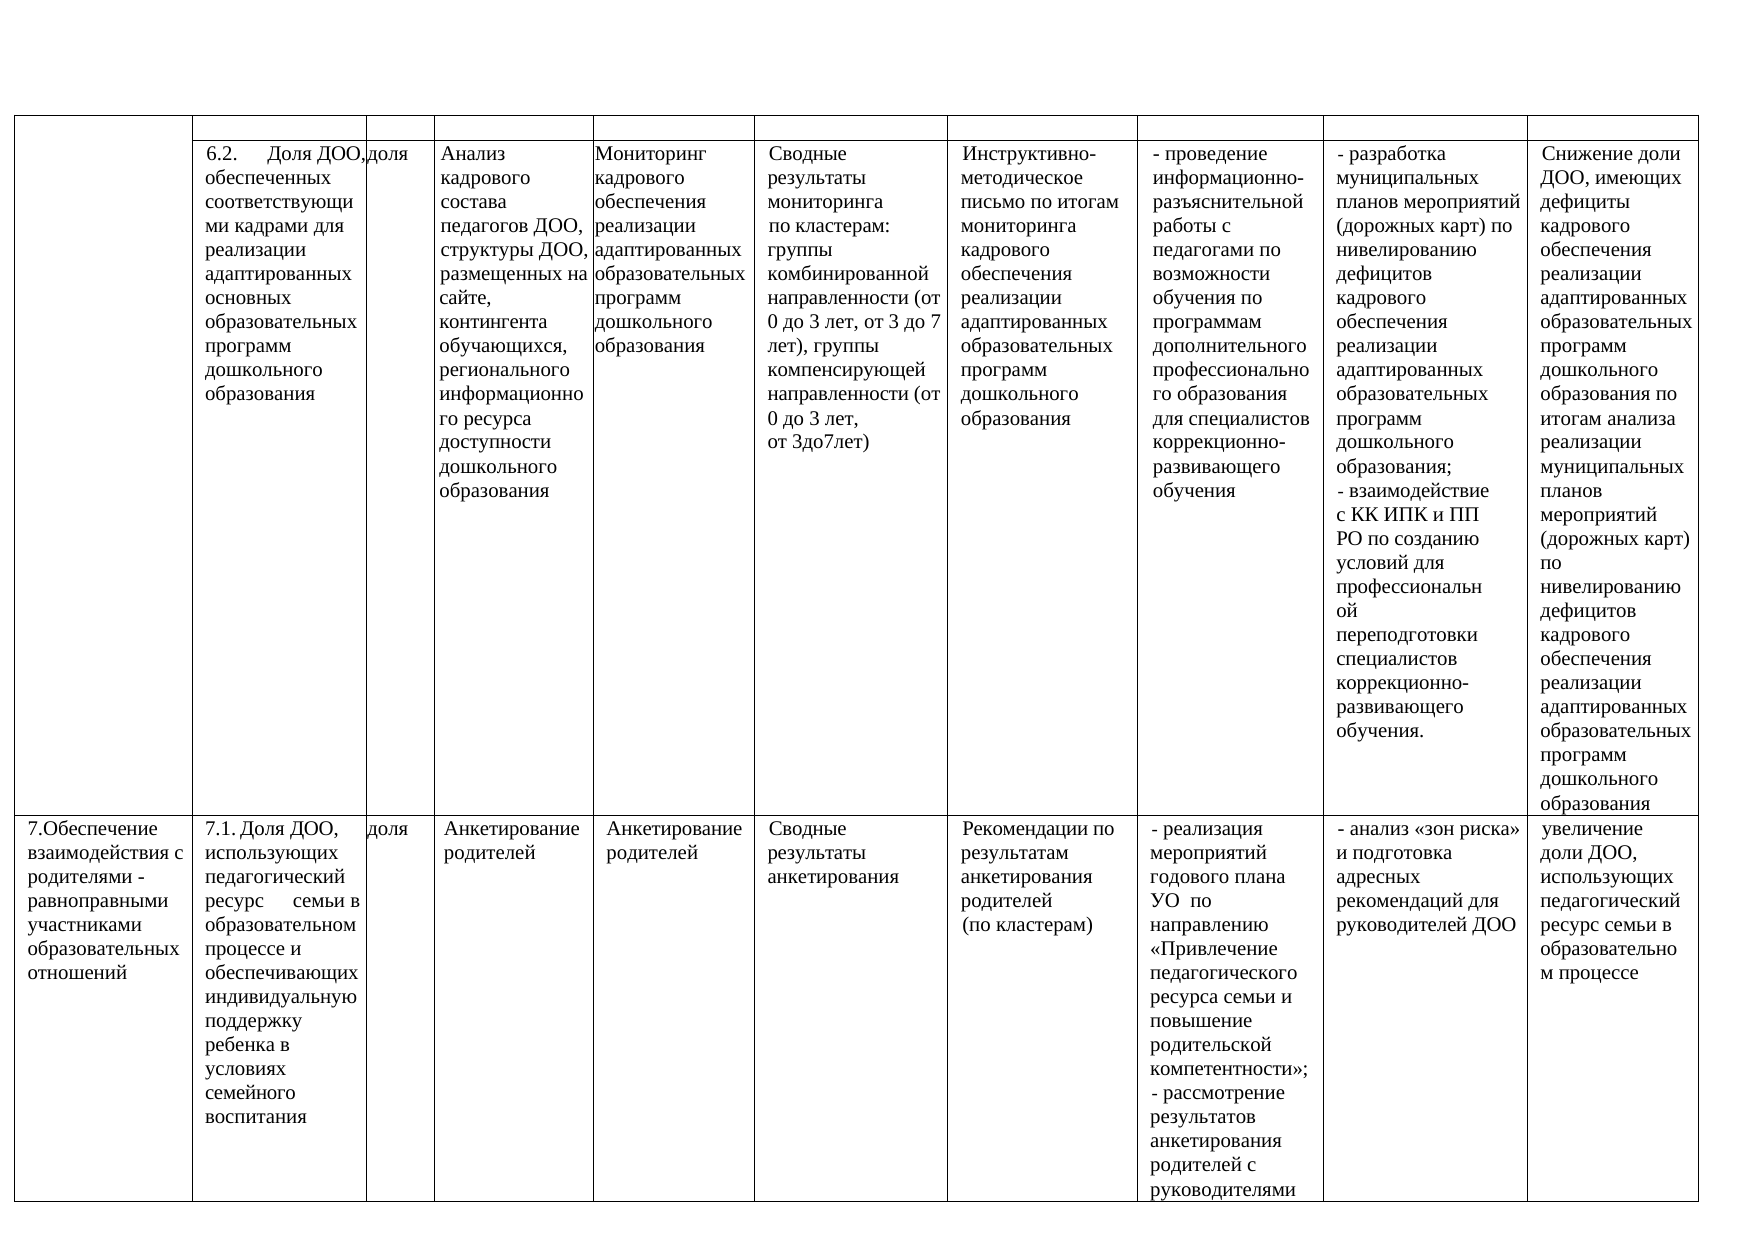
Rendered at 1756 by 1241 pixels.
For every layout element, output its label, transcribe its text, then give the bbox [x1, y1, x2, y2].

table_cell Инструктивно-методическое письмо по итогам мониторинга кадрового обеспечения реализации адаптированных образовательных программ дошкольного образования [948, 141, 1137, 814]
table_header [594, 116, 754, 140]
table_header [1528, 116, 1698, 140]
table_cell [193, 816, 366, 1201]
table_header [1138, 116, 1323, 140]
table_cell Анализ кадрового состава педагогов ДОО, структуры ДОО, размещенных на сайте, контингента обучающихся, регионального информационного ресурса доступности дошкольного образования [435, 141, 593, 814]
table_cell Снижение доли ДОО, имеющих дефициты кадрового обеспечения реализации адаптированных образовательных программ дошкольного образования по итогам анализа реализации муниципальных планов мероприятий (дорожных карт) по нивелированию дефицитов кадрового обеспечения реализации адаптированных образовательных программ дошкольного образования [1528, 141, 1698, 814]
table_header [948, 116, 1137, 140]
table_header [435, 116, 593, 140]
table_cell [1528, 816, 1698, 1201]
table_header [1324, 116, 1527, 140]
table_header [755, 116, 947, 140]
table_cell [948, 816, 1137, 1201]
table_cell разработка муниципальных планов мероприятий (дорожных карт) по нивелированию дефицитов кадрового обеспечения реализации адаптированных образовательных программ дошкольного образования; взаимодействие с КК ИПК и ПП РО по созданию условий для профессиональной переподготовки специалистов коррекционно-развивающего обучения. [1324, 141, 1527, 814]
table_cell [755, 816, 947, 1201]
table_header [367, 116, 434, 140]
table_cell доля [367, 141, 434, 814]
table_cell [594, 816, 754, 1201]
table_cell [15, 816, 192, 1201]
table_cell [435, 816, 593, 1201]
table_cell Сводные результаты мониторинга по кластерам: группы комбинированной направленности (от 0 до 3 лет, от 3 до 7 лет), группы компенсирующей направленности (от 0 до 3 лет, от 3до7лет) [755, 141, 947, 814]
table_cell доля [367, 816, 434, 1201]
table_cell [1138, 816, 1323, 1201]
table_header [193, 116, 366, 140]
table_header [15, 116, 192, 814]
table_cell 6.2. Доля ДОО, обеспеченных соответствующими кадрами для реализации адаптированных основных образовательных программ дошкольного образования [193, 141, 366, 814]
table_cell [1324, 816, 1527, 1201]
table_cell Мониторинг кадрового обеспечения реализации адаптированных образовательных программ дошкольного образования [594, 141, 754, 814]
table_cell - проведение информационно-разъяснительной работы с педагогами по возможности обучения по программам дополнительного профессионального образования для специалистов коррекционно-развивающего обучения [1138, 141, 1323, 814]
